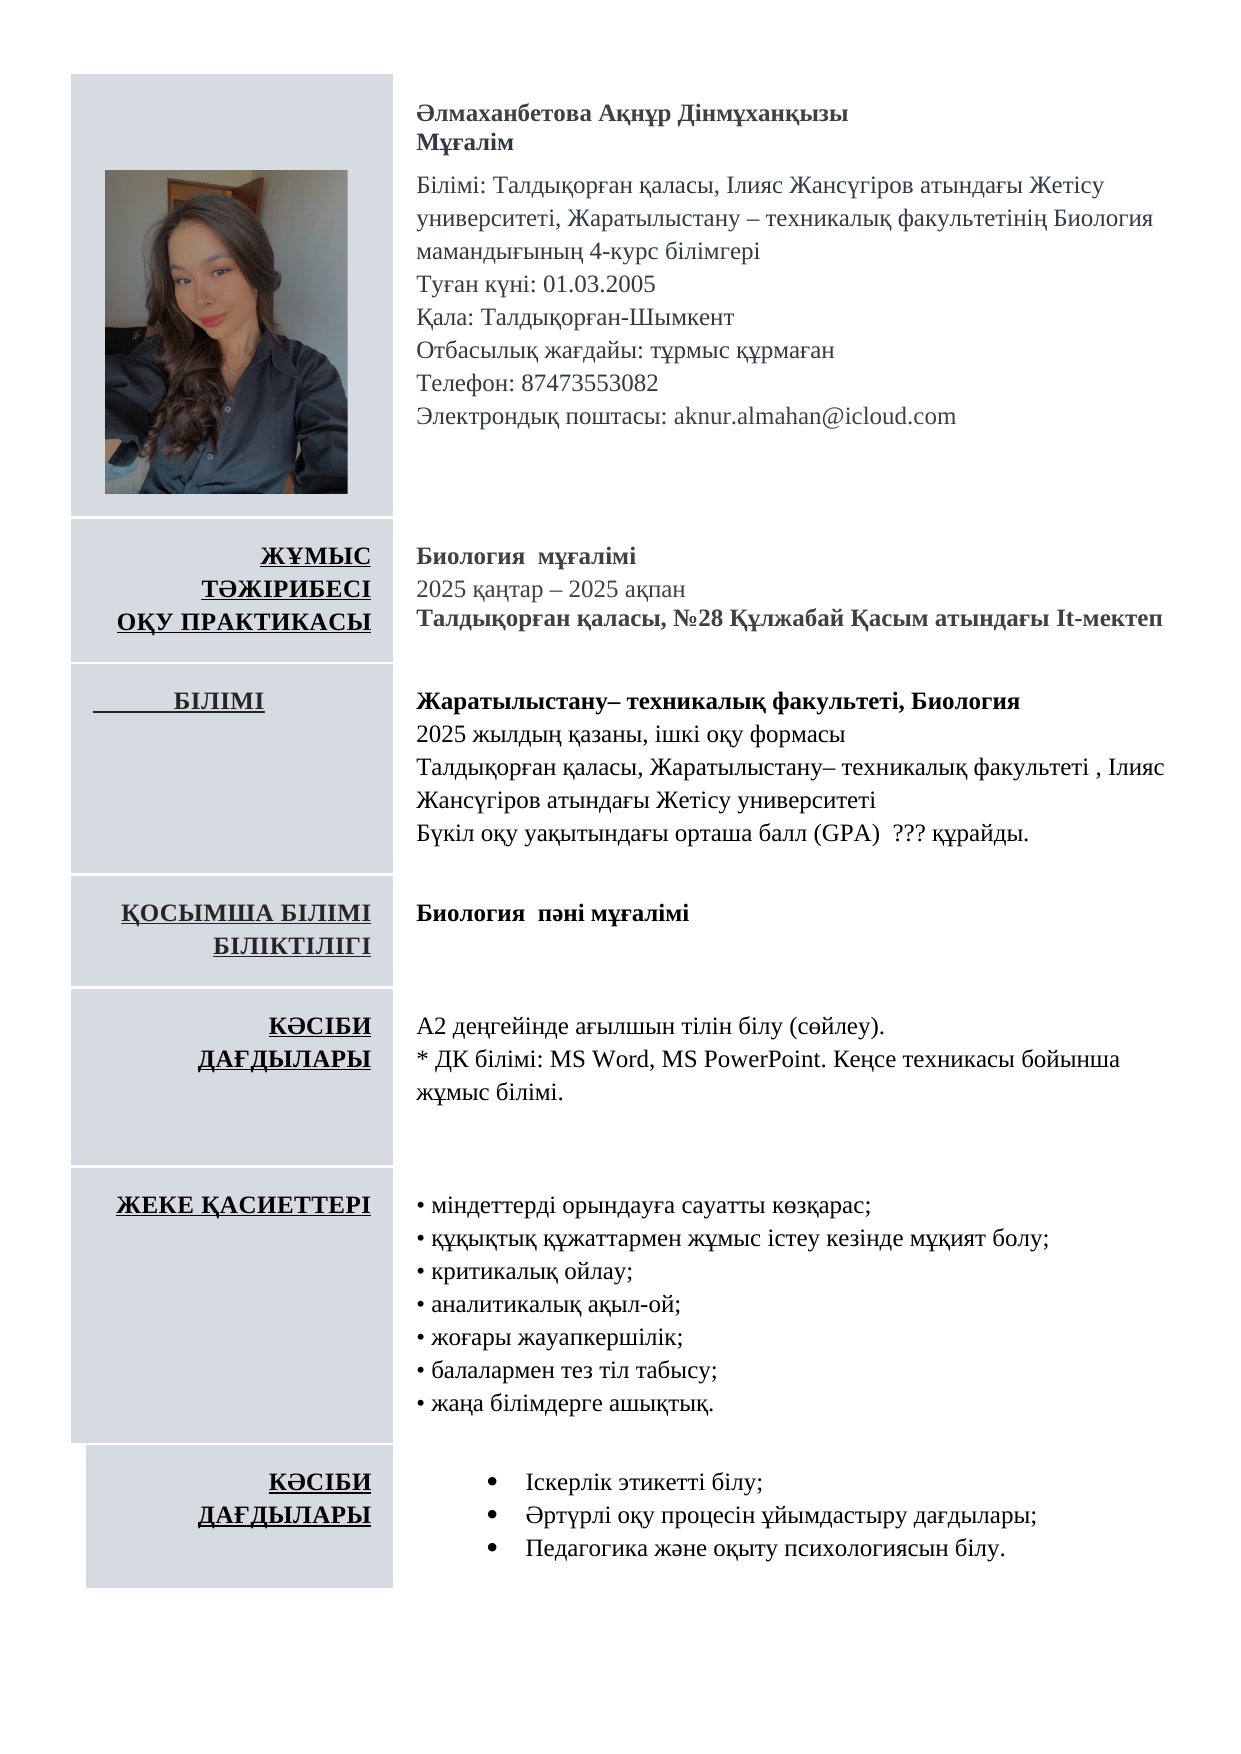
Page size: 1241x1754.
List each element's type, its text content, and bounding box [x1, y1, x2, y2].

table_cell А2 деңгейінде ағылшын тілін білу (сөйлеу). * ДК білімі: MS Word, MS PowerPoint. Кеңсе техникасы бойынша жұмыс білімі. [395, 989, 1194, 1165]
table_cell КӘСІБИ ДАҒДЫЛАРЫ [86, 1445, 393, 1588]
table_cell Биология пәні мұғалімі [395, 876, 1194, 986]
table_cell ЖЕКЕ ҚАСИЕТТЕРІ [71, 1168, 393, 1443]
table_cell КӘСІБИ ДАҒДЫЛАРЫ [71, 989, 393, 1165]
picture [105, 170, 348, 494]
table_cell ЖҰМЫС ТӘЖІРИБЕСІ ОҚУ ПРАКТИКАСЫ [71, 519, 393, 662]
table_cell ҚОСЫМША БІЛІМІ БІЛІКТІЛІГІ [71, 876, 393, 986]
table_cell Іскерлік этикетті білу; Әртүрлі оқу процесін ұйымдастыру дағдылары; Педагогика және оқыту психологиясын білу. [395, 1445, 1194, 1588]
table_cell • міндеттерді орындауға сауатты көзқарас; • құқықтық құжаттармен жұмыс істеу кезінде мұқият болу; • критикалық ойлау; • аналитикалық ақыл-ой; • жоғары жауапкершілік; • балалармен тез тіл табысу; • жаңа білімдерге ашықтық. [395, 1168, 1194, 1443]
table_cell БІЛІМІ [71, 664, 393, 873]
table_cell Жаратылыстану– техникалық факультеті, Биология 2025 жылдың қазаны, ішкі оқу формасы Талдықорған қаласы, Жаратылыстану– техникалық факультеті , Ілияс Жансүгіров атындағы Жетісу университеті Бүкіл оқу уақытындағы орташа балл (GPA) ??? құрайды. [395, 664, 1194, 873]
table_header [71, 74, 393, 516]
table_header Әлмаханбетова Ақнұр Дінмұханқызы Мұғалім Білімі: Талдықорған қаласы, Ілияс Жансүгіров атындағы Жетісу университеті, Жаратылыстану – техникалық факультетінің Биология мамандығының 4-курс білімгері Туған күні: 01.03.2005 Қала: Талдықорған-Шымкент Отбасылық жағдайы: тұрмыс құрмаған Телефон: 87473553082 Электрондық поштасы: aknur.almahan@icloud.com [395, 76, 1194, 516]
table_cell Биология мұғалімі 2025 қаңтар – 2025 ақпан Талдықорған қаласы, №28 Құлжабай Қасым атындағы It-мектеп [395, 519, 1194, 662]
